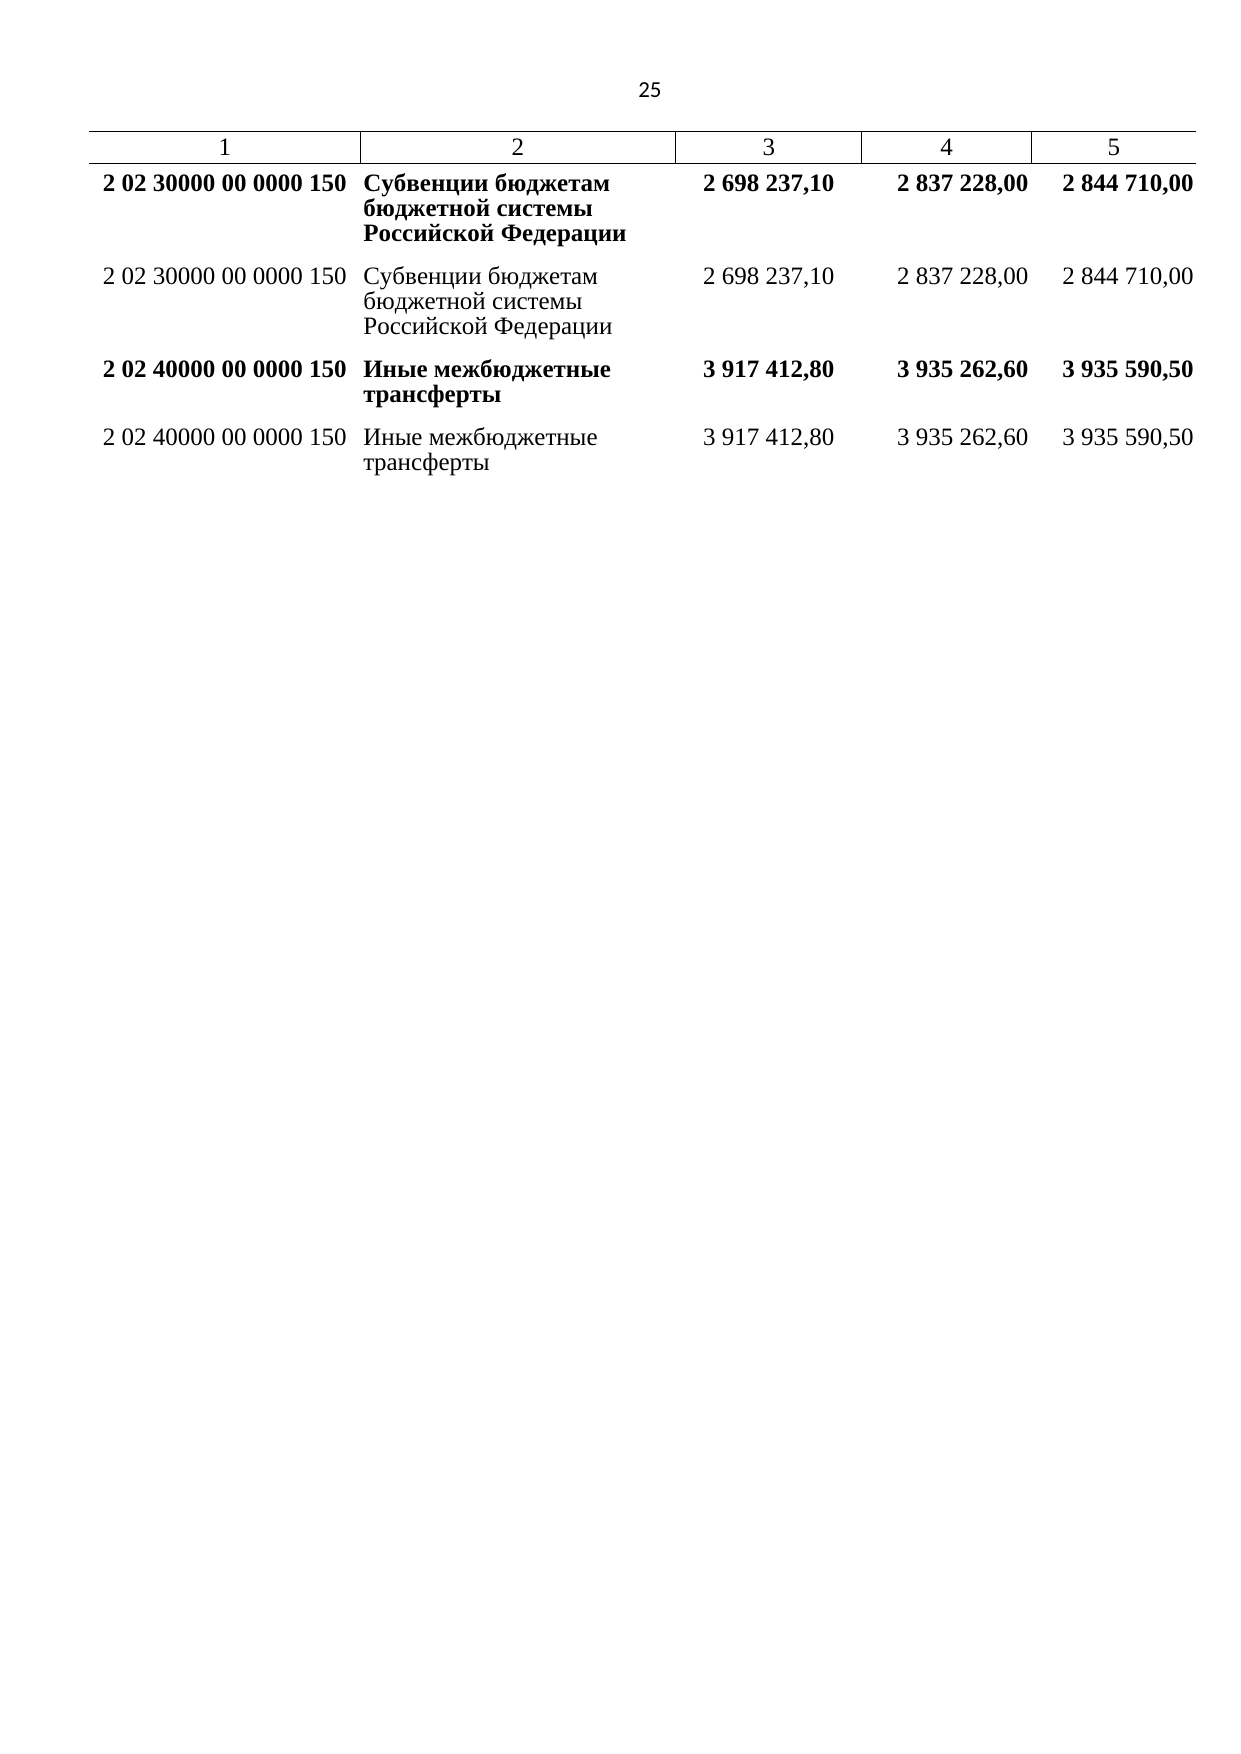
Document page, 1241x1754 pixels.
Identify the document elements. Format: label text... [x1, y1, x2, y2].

table_header 5 [1032, 132, 1196, 163]
table_header 3 [676, 132, 861, 163]
table_cell 3 917 412,80 [675, 416, 862, 484]
table_header 1 [89, 132, 360, 163]
table_cell Иные межбюджетные трансферты [360, 348, 675, 416]
table_cell 2 02 30000 00 0000 150 [89, 256, 360, 348]
table_cell 2 837 228,00 [862, 256, 1031, 348]
table_cell 2 02 40000 00 0000 150 [89, 348, 360, 416]
table_cell 2 698 237,10 [675, 164, 862, 256]
table_cell 2 837 228,00 [862, 164, 1031, 256]
table_cell 2 844 710,00 [1031, 164, 1196, 256]
table_cell 3 935 590,50 [1031, 416, 1196, 484]
table_cell Субвенции бюджетам бюджетной системы Российской Федерации [360, 256, 675, 348]
table_cell 3 935 262,60 [862, 416, 1031, 484]
table_cell Субвенции бюджетам бюджетной системы Российской Федерации [360, 164, 675, 256]
table_cell Иные межбюджетные трансферты [360, 416, 675, 484]
table_cell 2 02 30000 00 0000 150 [89, 164, 360, 256]
table_cell 2 698 237,10 [675, 256, 862, 348]
table_cell 2 02 40000 00 0000 150 [89, 416, 360, 484]
table_cell 3 935 262,60 [862, 348, 1031, 416]
table_header 4 [862, 132, 1031, 163]
table_header 2 [361, 132, 675, 163]
table_cell 2 844 710,00 [1031, 256, 1196, 348]
table_cell 3 917 412,80 [675, 348, 862, 416]
table_cell 3 935 590,50 [1031, 348, 1196, 416]
